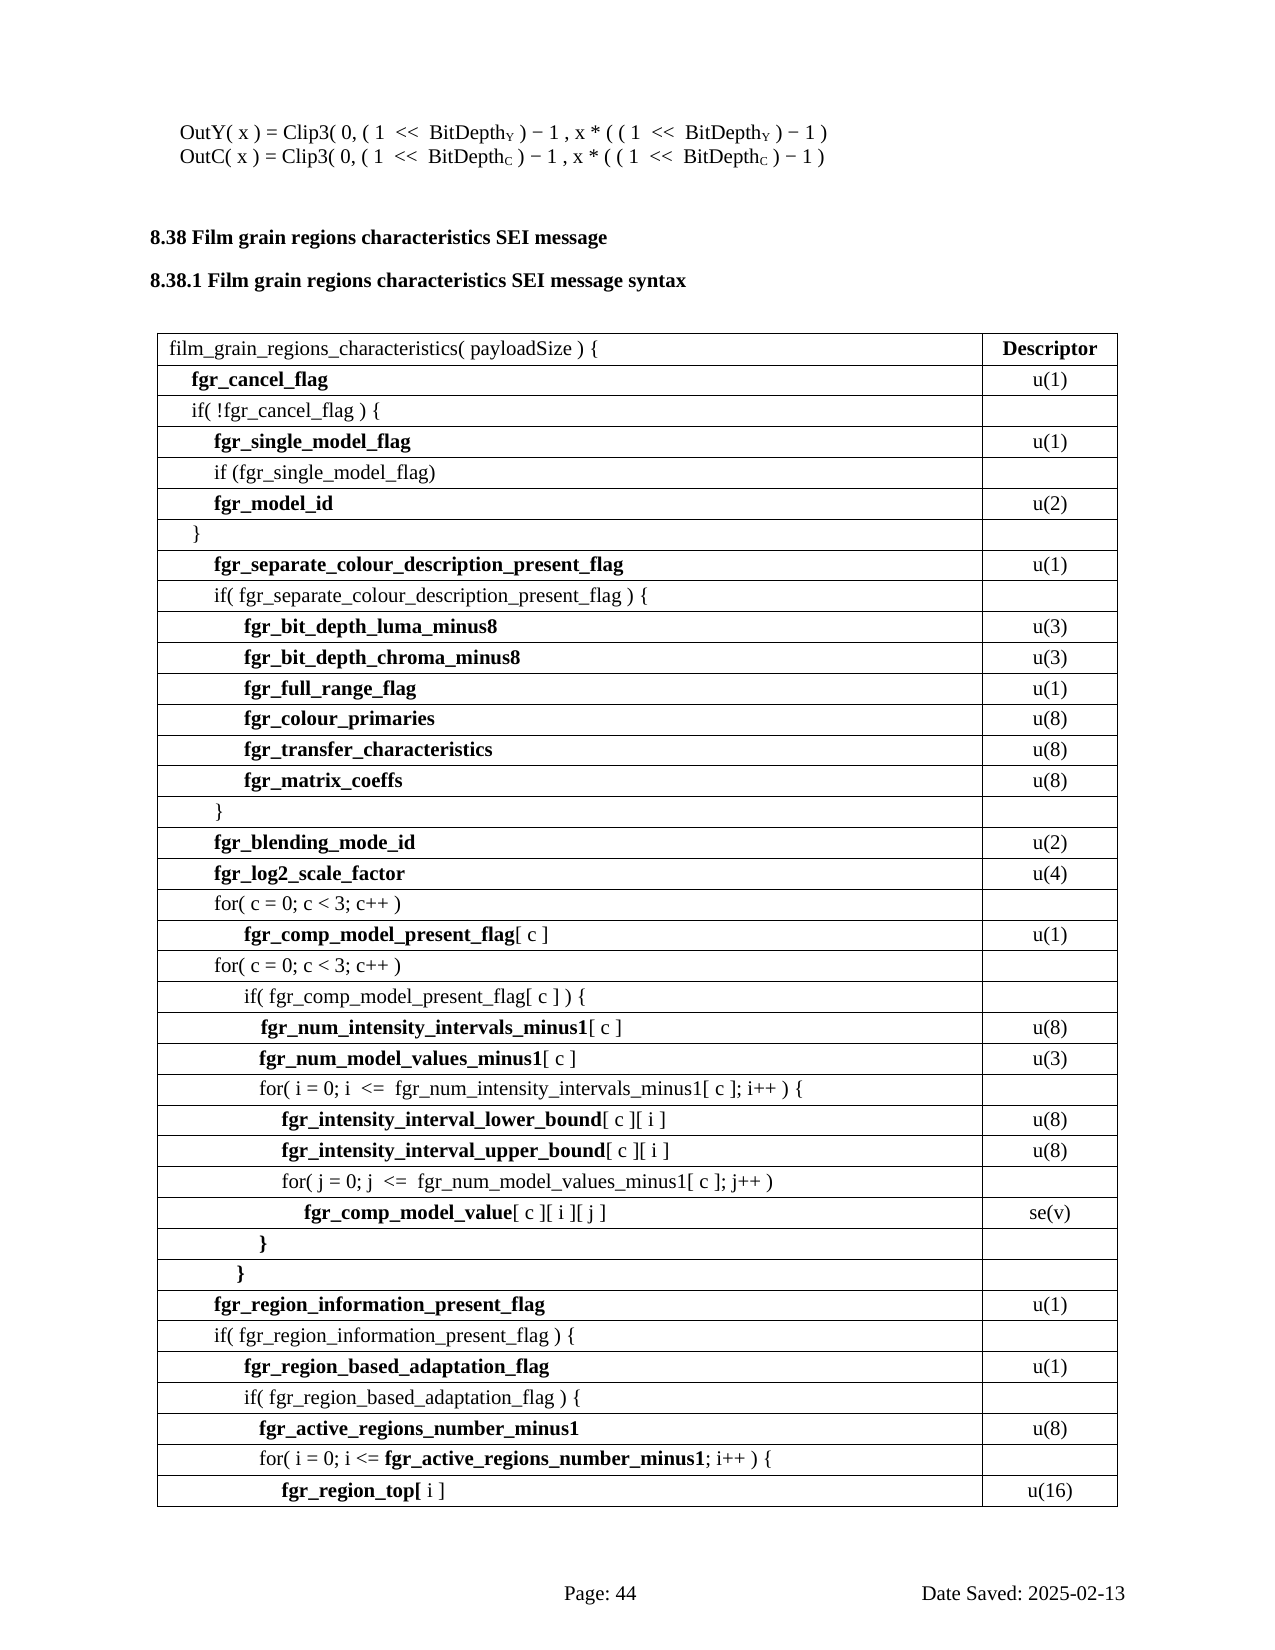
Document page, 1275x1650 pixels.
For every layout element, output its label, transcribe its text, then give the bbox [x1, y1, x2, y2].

table_cell [983, 1229, 1117, 1259]
table_header Descriptor [983, 334, 1117, 364]
table_cell fgr_transfer_characteristics [158, 736, 982, 765]
table_cell u(1) [983, 1352, 1117, 1382]
table_cell [983, 520, 1117, 549]
table_cell u(8) [983, 1106, 1117, 1135]
table_cell u(3) [983, 612, 1117, 642]
table_cell [983, 1260, 1117, 1289]
table_cell fgr_comp_model_value[ c ][ i ][ j ] [158, 1198, 982, 1228]
table_cell [983, 982, 1117, 1012]
table_cell [983, 1383, 1117, 1413]
table_cell [983, 581, 1117, 611]
table_cell fgr_intensity_interval_lower_bound[ c ][ i ] [158, 1106, 982, 1135]
table_cell if( fgr_comp_model_present_flag[ c ] ) { [158, 982, 982, 1012]
table_cell } [158, 797, 982, 827]
table_cell for( i = 0; i <= fgr_num_intensity_intervals_minus1[ c ]; i++ ) { [158, 1075, 982, 1104]
table_cell for( j = 0; j <= fgr_num_model_values_minus1[ c ]; j++ ) [158, 1167, 982, 1197]
table_cell fgr_colour_primaries [158, 705, 982, 734]
table_cell u(3) [983, 1044, 1117, 1074]
table_cell fgr_log2_scale_factor [158, 859, 982, 889]
text 8.38 Film grain regions characteristics SEI message [150, 225, 1125, 249]
table_cell for( c = 0; c < 3; c++ ) [158, 890, 982, 919]
table_cell [983, 951, 1117, 981]
table_cell u(3) [983, 643, 1117, 673]
table_cell if( fgr_region_based_adaptation_flag ) { [158, 1383, 982, 1413]
table_cell [983, 797, 1117, 827]
table_cell u(8) [983, 1136, 1117, 1166]
table_cell u(1) [983, 366, 1117, 395]
table_cell u(1) [983, 921, 1117, 950]
table_cell fgr_region_top[ i ] [158, 1476, 982, 1506]
table_cell fgr_single_model_flag [158, 427, 982, 457]
table_cell [983, 458, 1117, 488]
table_cell } [158, 1260, 982, 1289]
table_cell fgr_num_model_values_minus1[ c ] [158, 1044, 982, 1074]
table_cell u(1) [983, 674, 1117, 704]
table_cell if( !fgr_cancel_flag ) { [158, 396, 982, 426]
table_cell [983, 1445, 1117, 1474]
table_cell u(2) [983, 828, 1117, 858]
table_cell fgr_comp_model_present_flag[ c ] [158, 921, 982, 950]
table_cell fgr_separate_colour_description_present_flag [158, 551, 982, 580]
table_cell fgr_bit_depth_luma_minus8 [158, 612, 982, 642]
table_cell fgr_full_range_flag [158, 674, 982, 704]
table_cell [983, 1075, 1117, 1104]
table_cell for( i = 0; i <= fgr_active_regions_number_minus1; i++ ) { [158, 1445, 982, 1474]
table_cell fgr_num_intensity_intervals_minus1[ c ] [158, 1013, 982, 1043]
table_cell u(8) [983, 1414, 1117, 1444]
table_cell u(4) [983, 859, 1117, 889]
table_cell fgr_blending_mode_id [158, 828, 982, 858]
table_cell u(8) [983, 766, 1117, 796]
table_cell fgr_cancel_flag [158, 366, 982, 395]
table_cell fgr_region_based_adaptation_flag [158, 1352, 982, 1382]
table_cell [983, 1321, 1117, 1351]
table_cell u(8) [983, 705, 1117, 734]
table_header film_grain_regions_characteristics( payloadSize ) { [158, 334, 982, 364]
table_cell u(1) [983, 1291, 1117, 1320]
table_cell fgr_bit_depth_chroma_minus8 [158, 643, 982, 673]
table_cell fgr_matrix_coeffs [158, 766, 982, 796]
table_cell } [158, 1229, 982, 1259]
table_cell fgr_region_information_present_flag [158, 1291, 982, 1320]
table_cell u(1) [983, 427, 1117, 457]
table_cell [983, 396, 1117, 426]
table_cell u(2) [983, 489, 1117, 519]
table_cell for( c = 0; c < 3; c++ ) [158, 951, 982, 981]
table_cell u(1) [983, 551, 1117, 580]
table_cell u(16) [983, 1476, 1117, 1506]
table_cell [983, 890, 1117, 919]
table_cell [983, 1167, 1117, 1197]
table_cell } [158, 520, 982, 549]
table_cell fgr_intensity_interval_upper_bound[ c ][ i ] [158, 1136, 982, 1166]
table_cell se(v) [983, 1198, 1117, 1228]
text OutY( x ) = Clip3( 0, ( 1 << BitDepthY ) − 1 , x * ( ( 1 << BitDepthY ) − 1 ) OutC( x ) = Clip3( 0, ( 1 << BitDepthC ) − 1 , x * ( ( 1 << BitDepthC ) − 1 ) [179, 120, 1125, 168]
table_cell u(8) [983, 1013, 1117, 1043]
table_cell u(8) [983, 736, 1117, 765]
table_cell fgr_active_regions_number_minus1 [158, 1414, 982, 1444]
table_cell if( fgr_region_information_present_flag ) { [158, 1321, 982, 1351]
table_cell if( fgr_separate_colour_description_present_flag ) { [158, 581, 982, 611]
table_cell fgr_model_id [158, 489, 982, 519]
text 8.38.1 Film grain regions characteristics SEI message syntax [150, 268, 1125, 292]
table_cell if (fgr_single_model_flag) [158, 458, 982, 488]
